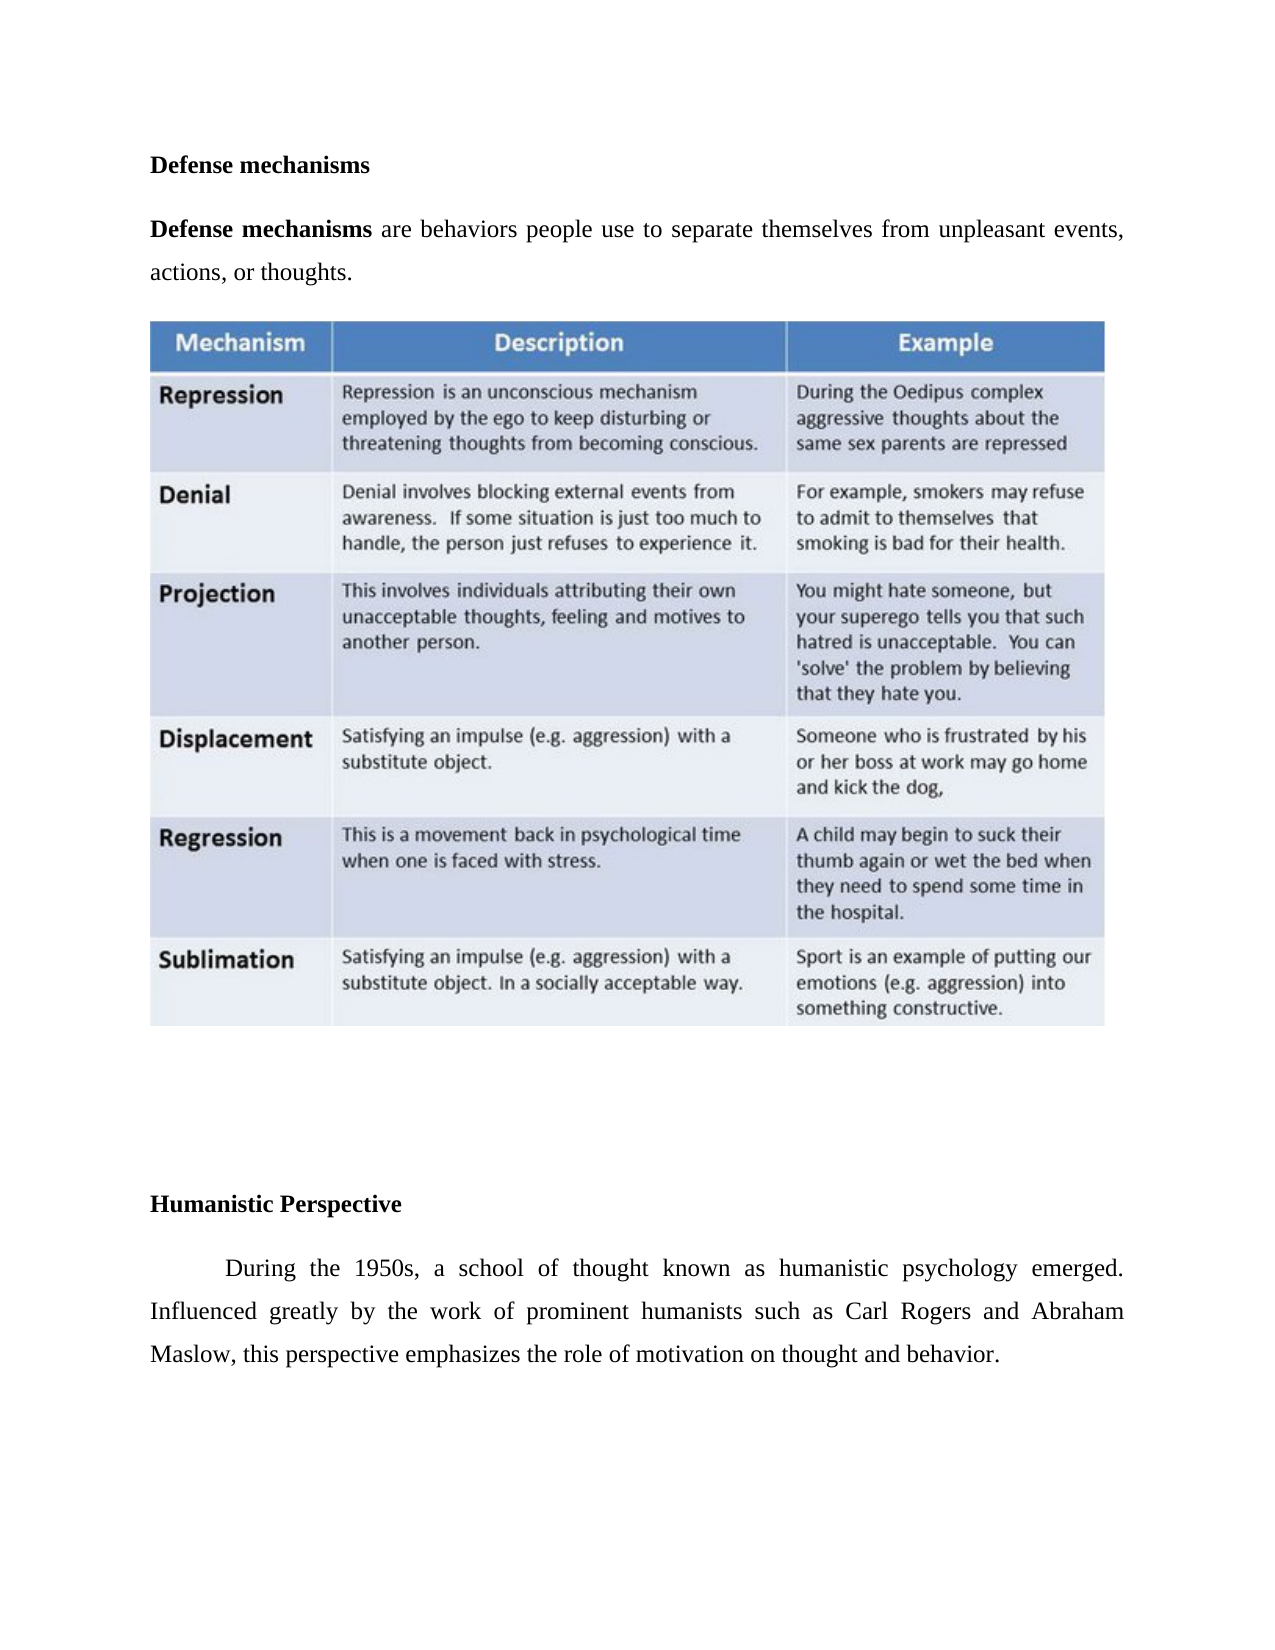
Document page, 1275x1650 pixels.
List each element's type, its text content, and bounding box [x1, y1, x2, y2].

text Humanistic Perspective [150, 1189, 1125, 1217]
text Defense mechanisms [150, 150, 1125, 179]
text Defense mechanisms are behaviors people use to separate themselves from unpleasant events, actions, or thoughts. [150, 214, 1125, 286]
text During the 1950s, a school of thought known as humanistic psychology emerged. Influenced greatly by the work of prominent humanists such as Carl Rogers and Abraham Maslow, this perspective emphasizes the role of motivation on thought and behavior. [150, 1253, 1125, 1368]
picture [150, 321, 1105, 1026]
